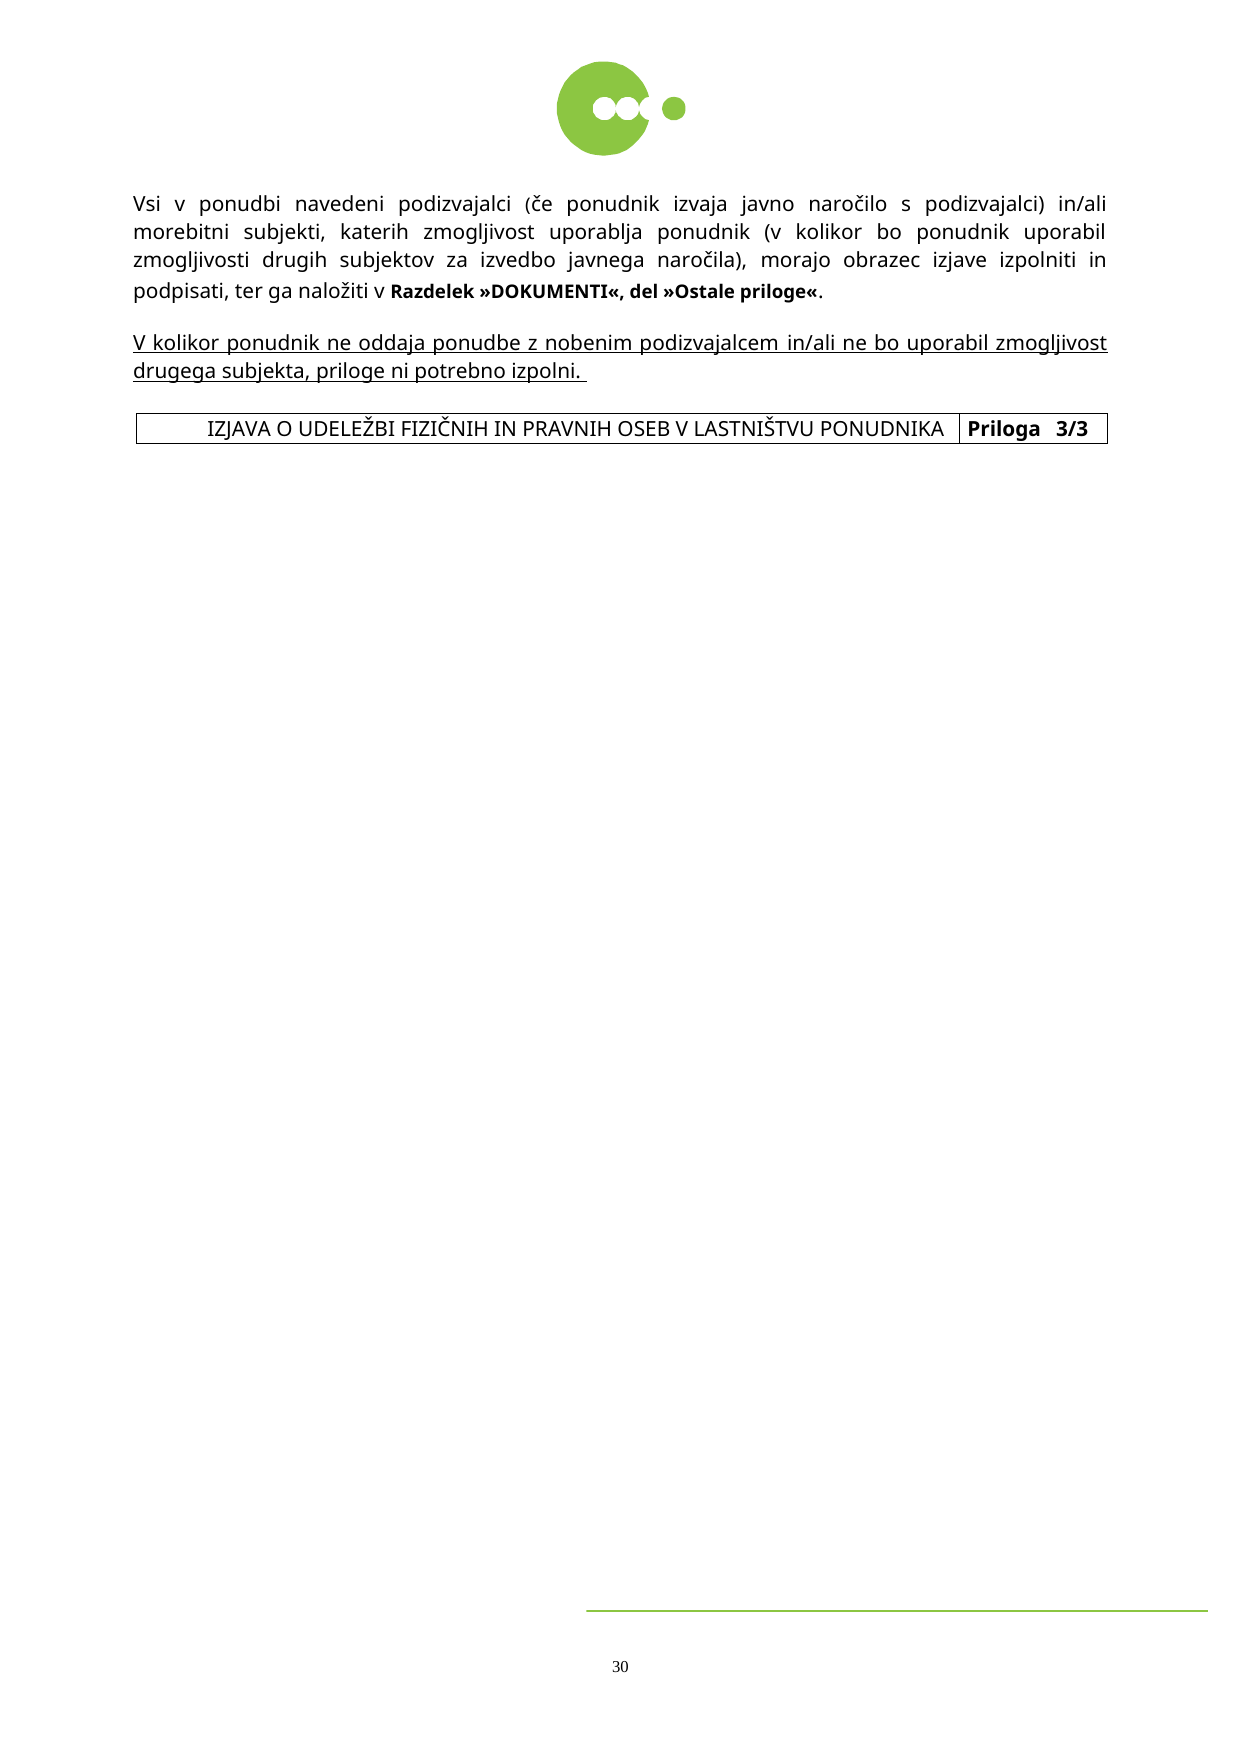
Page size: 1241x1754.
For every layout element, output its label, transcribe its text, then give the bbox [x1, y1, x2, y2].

table_header Priloga [960, 414, 1048, 443]
text Vsi v ponudbi navedeni podizvajalci (če ponudnik izvaja javno naročilo s podizvajalci) in/ali morebitni subjekti, katerih zmogljivost uporablja ponudnik (v kolikor bo ponudnik uporabil zmogljivosti drugih subjektov za izvedbo javnega naročila), morajo obrazec izjave izpolniti in podpisati, ter ga naložiti v Razdelek »DOKUMENTI«, del »Ostale priloge«. [133, 189, 1107, 305]
text V kolikor ponudnik ne oddaja ponudbe z nobenim podizvajalcem in/ali ne bo uporabil zmogljivost drugega subjekta, priloge ni potrebno izpolni. [133, 328, 1107, 352]
table_header 3/3 [1049, 414, 1107, 443]
table_header IZJAVA O UDELEŽBI FIZIČNIH IN PRAVNIH OSEB V LASTNIŠTVU PONUDNIKA [200, 414, 959, 443]
table_header [137, 414, 200, 443]
text V kolikor ponudnik ne oddaja ponudbe z nobenim podizvajalcem in/ali ne bo uporabil zmogljivost drugega subjekta, priloge ni potrebno izpolni. [133, 353, 1107, 385]
